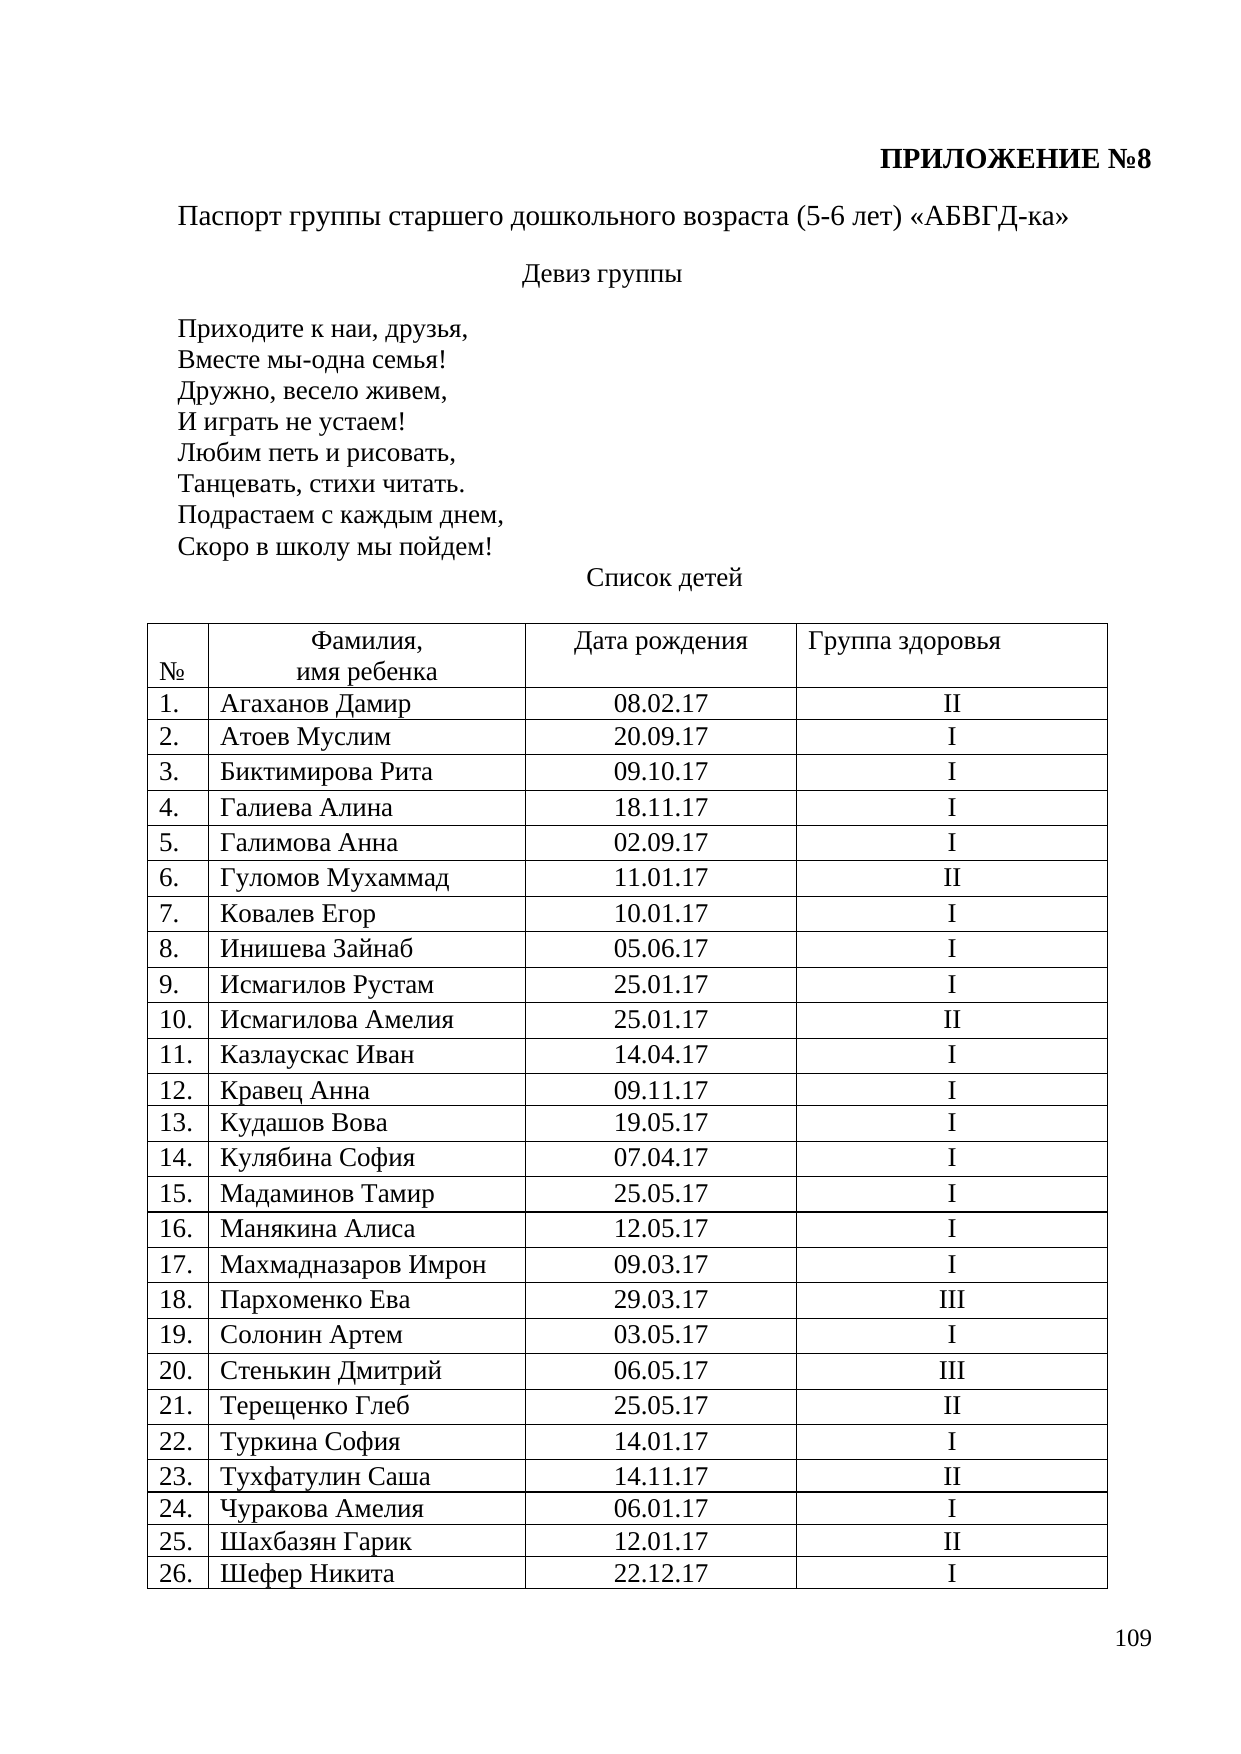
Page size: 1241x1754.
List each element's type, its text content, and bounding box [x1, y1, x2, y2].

table_cell 12.01.17 [526, 1525, 796, 1556]
table_cell [148, 1425, 208, 1459]
table_cell [148, 897, 208, 931]
table_cell Исмагилова Амелия [209, 1003, 525, 1037]
table_cell [148, 688, 208, 719]
table_cell Гуломов Мухаммад [209, 861, 525, 896]
table_cell 09.10.17 [526, 755, 796, 789]
text ПРИЛОЖЕНИЕ №8 [177, 142, 1152, 175]
table_cell [148, 791, 208, 825]
table_cell I [797, 1213, 1107, 1247]
table_cell Стенькин Дмитрий [209, 1354, 525, 1388]
table_cell [148, 1039, 208, 1073]
table_cell 09.03.17 [526, 1248, 796, 1282]
table_cell 06.01.17 [526, 1493, 796, 1524]
table_cell II [797, 1003, 1107, 1037]
table_cell 19.05.17 [526, 1106, 796, 1141]
text Танцевать, стихи читать. [177, 467, 1152, 499]
table_cell I [797, 1425, 1107, 1459]
table_cell 14.01.17 [526, 1425, 796, 1459]
table_cell I [797, 1142, 1107, 1176]
table_cell Солонин Артем [209, 1319, 525, 1353]
table_cell [148, 1248, 208, 1282]
table_cell [148, 1003, 208, 1037]
table_cell [148, 932, 208, 967]
table_cell Исмагилов Рустам [209, 968, 525, 1002]
table_cell Ковалев Егор [209, 897, 525, 931]
table_cell 22.12.17 [526, 1557, 796, 1588]
text Паспорт группы старшего дошкольного возраста (5-6 лет) «АБВГД-ка» [177, 198, 1152, 232]
table_cell [148, 720, 208, 754]
table_cell I [797, 1039, 1107, 1073]
table_cell Махмадназаров Имрон [209, 1248, 525, 1282]
table_cell [148, 1390, 208, 1424]
table_cell I [797, 791, 1107, 825]
table_cell Шахбазян Гарик [209, 1525, 525, 1556]
table_cell 25.01.17 [526, 968, 796, 1002]
table_cell Казлаускас Иван [209, 1039, 525, 1073]
table_cell Кудашов Вова [209, 1106, 525, 1141]
table_cell [148, 861, 208, 896]
table_cell 02.09.17 [526, 826, 796, 860]
table_cell III [797, 1354, 1107, 1388]
table_cell I [797, 968, 1107, 1002]
text Вместе мы-одна семья! [177, 343, 1152, 374]
table_cell I [797, 826, 1107, 860]
table_cell Шефер Никита [209, 1557, 525, 1588]
table_cell I [797, 755, 1107, 789]
table_cell I [797, 1248, 1107, 1282]
table_cell I [797, 720, 1107, 754]
table_cell [148, 826, 208, 860]
table_cell [148, 1213, 208, 1247]
table_cell Тухфатулин Саша [209, 1460, 525, 1491]
table_cell II [797, 1525, 1107, 1556]
text Дружно, весело живем, [177, 374, 1152, 405]
table_cell I [797, 1106, 1107, 1141]
table_cell I [797, 1177, 1107, 1211]
table_cell 11.01.17 [526, 861, 796, 896]
table_cell 06.05.17 [526, 1354, 796, 1388]
table_cell [148, 1283, 208, 1318]
table_cell [148, 1354, 208, 1388]
table_cell I [797, 932, 1107, 967]
table_cell [148, 968, 208, 1002]
table_cell [148, 1142, 208, 1176]
table_cell Пархоменко Ева [209, 1283, 525, 1318]
text Список детей [177, 561, 1152, 592]
table_cell Туркина София [209, 1425, 525, 1459]
table_cell 14.11.17 [526, 1460, 796, 1491]
table_cell Кравец Анна [209, 1074, 525, 1105]
table_cell II [797, 861, 1107, 896]
table_cell 20.09.17 [526, 720, 796, 754]
text Девиз группы [177, 256, 1152, 288]
table_cell [148, 1106, 208, 1141]
table_header № [148, 624, 208, 687]
table_cell 25.01.17 [526, 1003, 796, 1037]
table_cell 29.03.17 [526, 1283, 796, 1318]
table_cell 08.02.17 [526, 688, 796, 719]
table_cell [148, 755, 208, 789]
table_cell Чуракова Амелия [209, 1493, 525, 1524]
table_cell Биктимирова Рита [209, 755, 525, 789]
table_cell [148, 1493, 208, 1524]
table_cell 10.01.17 [526, 897, 796, 931]
table_cell Терещенко Глеб [209, 1390, 525, 1424]
table_cell I [797, 1319, 1107, 1353]
table_cell Инишева Зайнаб [209, 932, 525, 967]
table_cell 25.05.17 [526, 1177, 796, 1211]
table_cell Манякина Алиса [209, 1213, 525, 1247]
table_cell II [797, 1460, 1107, 1491]
table_cell Кулябина София [209, 1142, 525, 1176]
table_cell Агаханов Дамир [209, 688, 525, 719]
table_cell [148, 1460, 208, 1491]
table_cell II [797, 1390, 1107, 1424]
table_cell 07.04.17 [526, 1142, 796, 1176]
table_header Дата рождения [526, 624, 796, 687]
table_cell I [797, 897, 1107, 931]
table_cell III [797, 1283, 1107, 1318]
table_header Группа здоровья [797, 624, 1107, 687]
table_cell I [797, 1074, 1107, 1105]
table_cell 03.05.17 [526, 1319, 796, 1353]
table_header Фамилия, имя ребенка [209, 624, 525, 687]
table_cell Галимова Анна [209, 826, 525, 860]
text Приходите к наи, друзья, [177, 312, 1152, 343]
table_cell [148, 1525, 208, 1556]
table_cell [148, 1074, 208, 1105]
text Любим петь и рисовать, [177, 436, 1152, 467]
table_cell 05.06.17 [526, 932, 796, 967]
table_cell Мадаминов Тамир [209, 1177, 525, 1211]
table_cell 14.04.17 [526, 1039, 796, 1073]
table_cell 09.11.17 [526, 1074, 796, 1105]
table_cell I [797, 1557, 1107, 1588]
table_cell 25.05.17 [526, 1390, 796, 1424]
table_cell [148, 1319, 208, 1353]
table_cell [148, 1177, 208, 1211]
table_cell [148, 1557, 208, 1588]
table_cell Галиева Алина [209, 791, 525, 825]
text Скоро в школу мы пойдем! [177, 530, 1152, 561]
table_cell I [797, 1493, 1107, 1524]
table_cell 18.11.17 [526, 791, 796, 825]
table_cell II [797, 688, 1107, 719]
table_cell 12.05.17 [526, 1213, 796, 1247]
text И играть не устаем! [177, 405, 1152, 436]
text Подрастаем с каждым днем, [177, 499, 1152, 530]
table_cell Атоев Муслим [209, 720, 525, 754]
